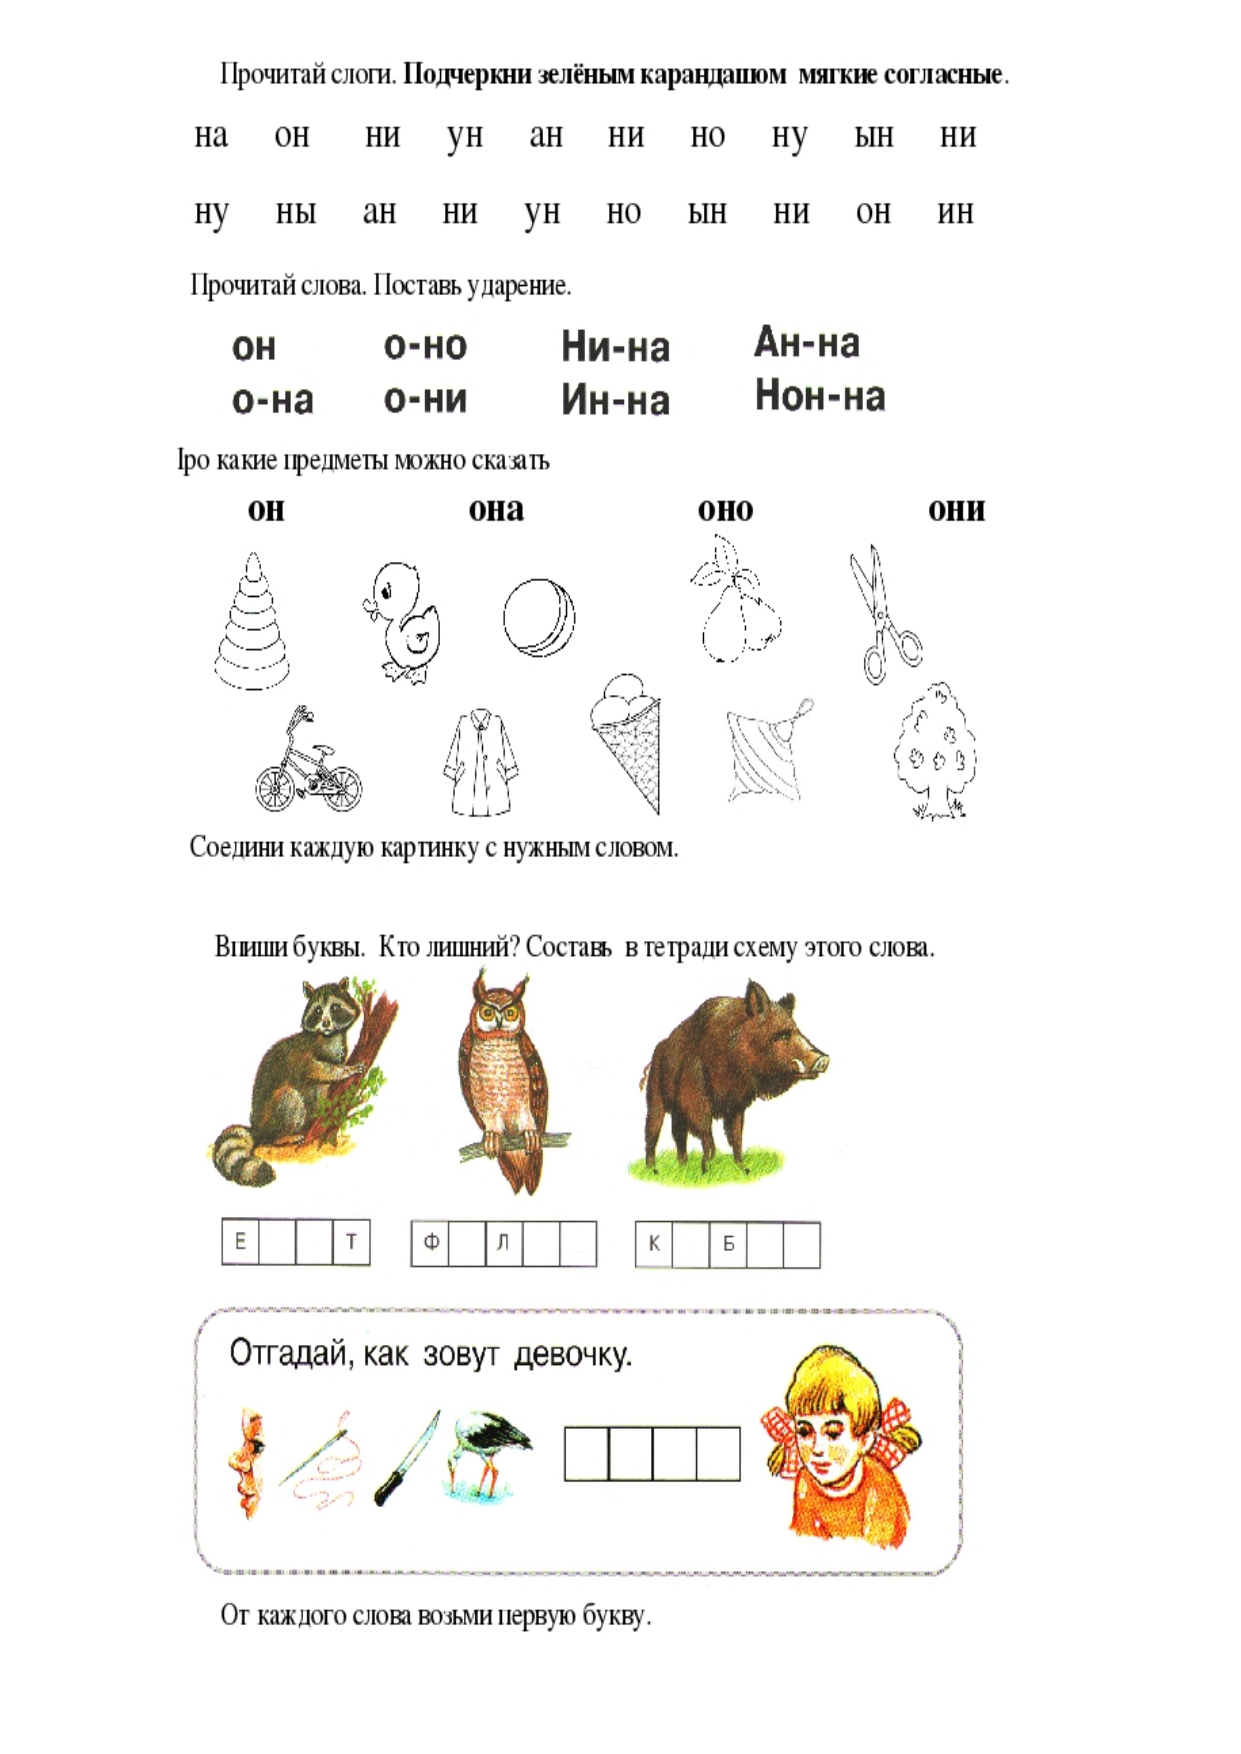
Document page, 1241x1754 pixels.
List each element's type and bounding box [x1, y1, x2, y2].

picture [177, 44, 1153, 1636]
